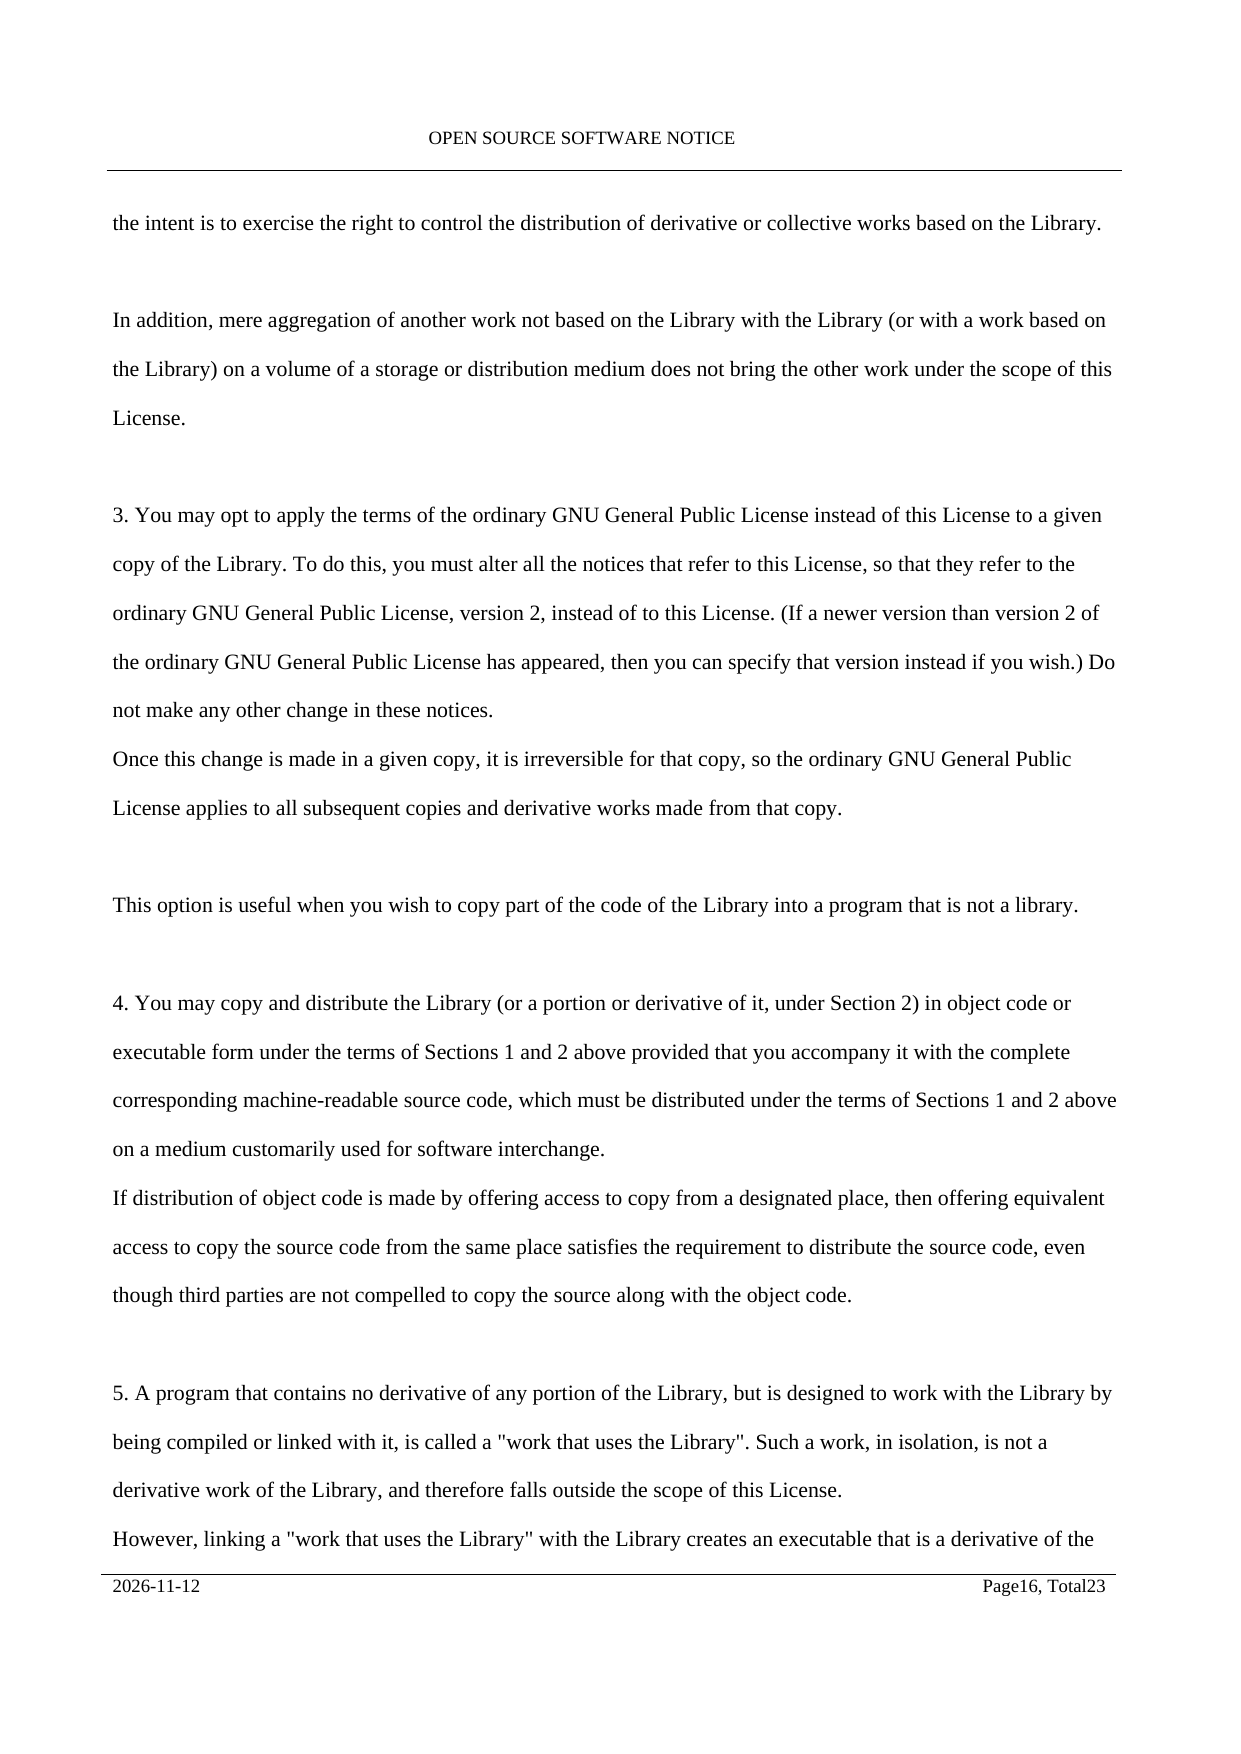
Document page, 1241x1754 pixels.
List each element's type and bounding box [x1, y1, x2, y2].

text [112, 206, 1128, 1555]
